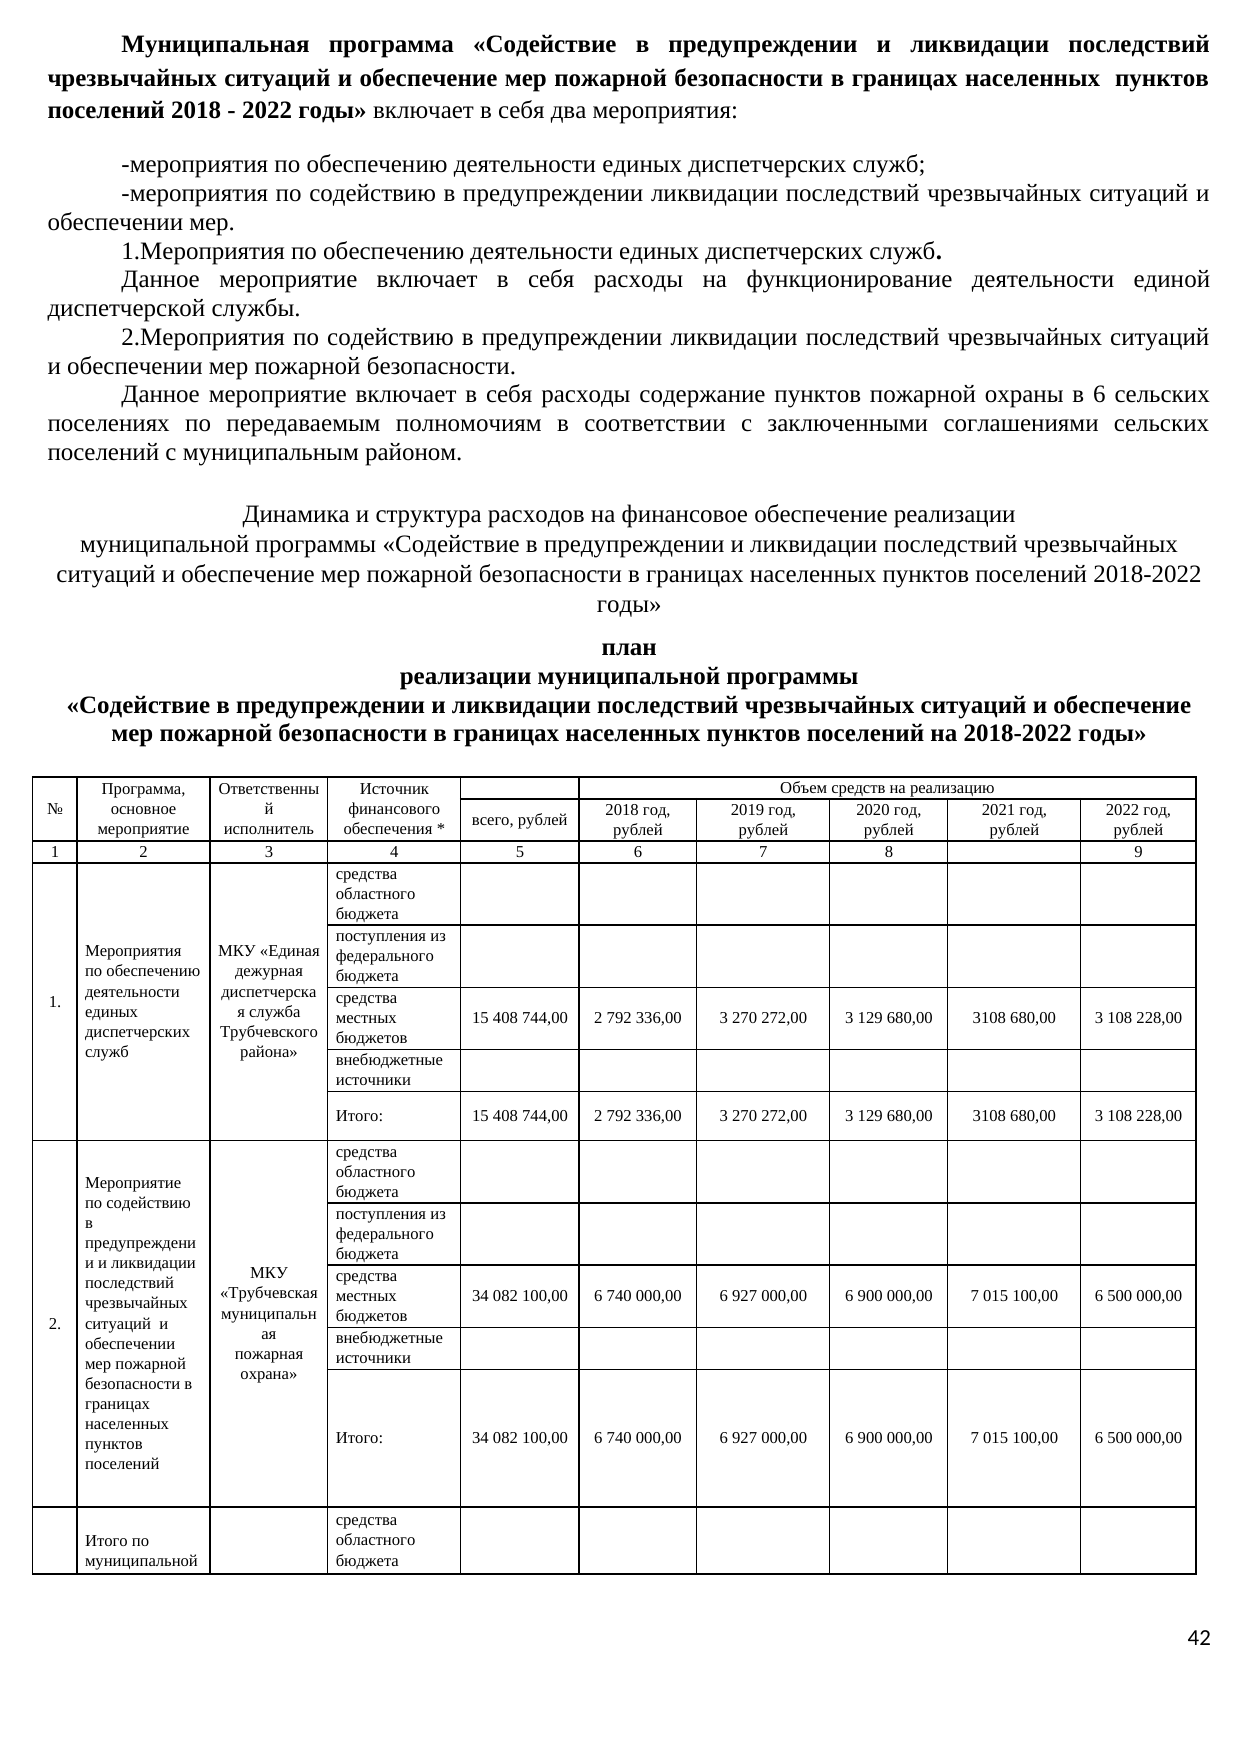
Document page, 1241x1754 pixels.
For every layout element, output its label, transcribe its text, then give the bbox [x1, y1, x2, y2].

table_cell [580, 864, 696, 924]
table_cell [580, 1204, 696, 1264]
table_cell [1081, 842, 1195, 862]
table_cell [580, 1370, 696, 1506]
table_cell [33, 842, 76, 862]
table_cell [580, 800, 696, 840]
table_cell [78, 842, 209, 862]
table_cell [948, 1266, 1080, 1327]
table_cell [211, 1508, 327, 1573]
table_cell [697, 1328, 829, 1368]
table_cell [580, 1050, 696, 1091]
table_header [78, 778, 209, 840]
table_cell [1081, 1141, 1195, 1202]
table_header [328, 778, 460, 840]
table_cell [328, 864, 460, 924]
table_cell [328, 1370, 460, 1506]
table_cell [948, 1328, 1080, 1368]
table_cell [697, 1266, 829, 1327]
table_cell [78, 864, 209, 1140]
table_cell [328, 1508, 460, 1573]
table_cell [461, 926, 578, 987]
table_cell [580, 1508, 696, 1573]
text -мероприятия по содействию в предупреждении ликвидации последствий чрезвычайных ситуаций и обеспечении мер. [47, 178, 1211, 236]
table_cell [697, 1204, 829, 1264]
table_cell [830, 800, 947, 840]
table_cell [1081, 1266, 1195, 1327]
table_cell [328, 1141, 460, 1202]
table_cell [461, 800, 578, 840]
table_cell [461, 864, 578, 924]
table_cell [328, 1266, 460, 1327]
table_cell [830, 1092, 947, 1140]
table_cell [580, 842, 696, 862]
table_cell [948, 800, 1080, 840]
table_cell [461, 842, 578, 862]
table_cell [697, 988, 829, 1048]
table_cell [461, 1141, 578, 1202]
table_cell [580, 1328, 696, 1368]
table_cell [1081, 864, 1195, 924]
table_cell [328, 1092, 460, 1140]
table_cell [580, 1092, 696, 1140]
text Данное мероприятие включает в себя расходы содержание пунктов пожарной охраны в 6 сельских поселениях по передаваемым полномочиям в соответствии с заключенными соглашениями сельских поселений с муниципальным районом. [47, 379, 1211, 466]
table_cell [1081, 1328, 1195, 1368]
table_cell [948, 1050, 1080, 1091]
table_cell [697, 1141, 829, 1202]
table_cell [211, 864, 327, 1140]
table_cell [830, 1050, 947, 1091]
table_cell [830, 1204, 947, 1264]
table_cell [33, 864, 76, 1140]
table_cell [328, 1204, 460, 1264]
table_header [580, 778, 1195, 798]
text Муниципальная программа «Содействие в предупреждении и ликвидации последствий чрезвычайных ситуаций и обеспечение мер пожарной безопасности в границах населенных пунктов поселений 2018 - 2022 годы» включает в себя два мероприятия: [47, 29, 1211, 124]
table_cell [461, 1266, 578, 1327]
text -мероприятия по обеспечению деятельности единых диспетчерских служб; [47, 149, 1211, 178]
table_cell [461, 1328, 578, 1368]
text 1.Мероприятия по обеспечению деятельности единых диспетчерских служб. [47, 236, 1211, 264]
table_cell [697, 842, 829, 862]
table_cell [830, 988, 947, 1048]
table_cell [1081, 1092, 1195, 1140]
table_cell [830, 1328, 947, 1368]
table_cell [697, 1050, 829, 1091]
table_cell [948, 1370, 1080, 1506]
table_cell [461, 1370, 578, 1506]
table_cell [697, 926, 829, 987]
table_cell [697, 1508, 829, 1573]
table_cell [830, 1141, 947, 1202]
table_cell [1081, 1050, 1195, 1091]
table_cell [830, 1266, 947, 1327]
text Данное мероприятие включает в себя расходы на функционирование деятельности единой диспетчерской службы. [47, 264, 1211, 322]
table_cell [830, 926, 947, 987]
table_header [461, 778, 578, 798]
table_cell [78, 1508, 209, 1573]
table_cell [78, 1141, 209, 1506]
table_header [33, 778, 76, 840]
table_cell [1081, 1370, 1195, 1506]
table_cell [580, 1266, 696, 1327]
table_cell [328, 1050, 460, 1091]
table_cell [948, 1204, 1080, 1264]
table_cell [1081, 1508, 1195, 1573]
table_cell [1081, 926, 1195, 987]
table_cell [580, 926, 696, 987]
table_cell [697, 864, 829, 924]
text Динамика и структура расходов на финансовое обеспечение реализации муниципальной программы «Содействие в предупреждении и ликвидации последствий чрезвычайных ситуаций и обеспечение мер пожарной безопасности в границах населенных пунктов поселений 2018-2022 годы» [47, 499, 1211, 618]
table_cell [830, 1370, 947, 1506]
text 2.Мероприятия по содействию в предупреждении ликвидации последствий чрезвычайных ситуаций и обеспечении мер пожарной безопасности. [47, 322, 1211, 379]
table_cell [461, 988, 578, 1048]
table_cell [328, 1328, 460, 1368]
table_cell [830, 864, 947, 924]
text реализации муниципальной программы [47, 661, 1211, 690]
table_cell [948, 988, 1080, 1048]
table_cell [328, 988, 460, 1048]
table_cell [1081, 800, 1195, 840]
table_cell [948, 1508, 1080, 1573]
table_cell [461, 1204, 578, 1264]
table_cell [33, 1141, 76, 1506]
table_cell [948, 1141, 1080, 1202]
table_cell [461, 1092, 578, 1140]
text план [47, 632, 1211, 661]
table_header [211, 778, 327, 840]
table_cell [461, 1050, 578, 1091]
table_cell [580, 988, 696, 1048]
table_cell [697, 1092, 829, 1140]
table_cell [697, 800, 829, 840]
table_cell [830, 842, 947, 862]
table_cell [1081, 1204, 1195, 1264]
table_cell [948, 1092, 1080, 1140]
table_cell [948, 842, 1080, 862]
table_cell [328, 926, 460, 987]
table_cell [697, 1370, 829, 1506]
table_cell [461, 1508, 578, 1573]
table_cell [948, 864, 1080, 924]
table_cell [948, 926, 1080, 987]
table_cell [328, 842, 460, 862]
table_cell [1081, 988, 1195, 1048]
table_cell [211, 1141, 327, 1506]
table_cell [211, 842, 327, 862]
text «Содействие в предупреждении и ликвидации последствий чрезвычайных ситуаций и обеспечение мер пожарной безопасности в границах населенных пунктов поселений на 2018-2022 годы» [47, 690, 1211, 747]
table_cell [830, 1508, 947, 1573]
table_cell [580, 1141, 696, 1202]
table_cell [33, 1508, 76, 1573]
